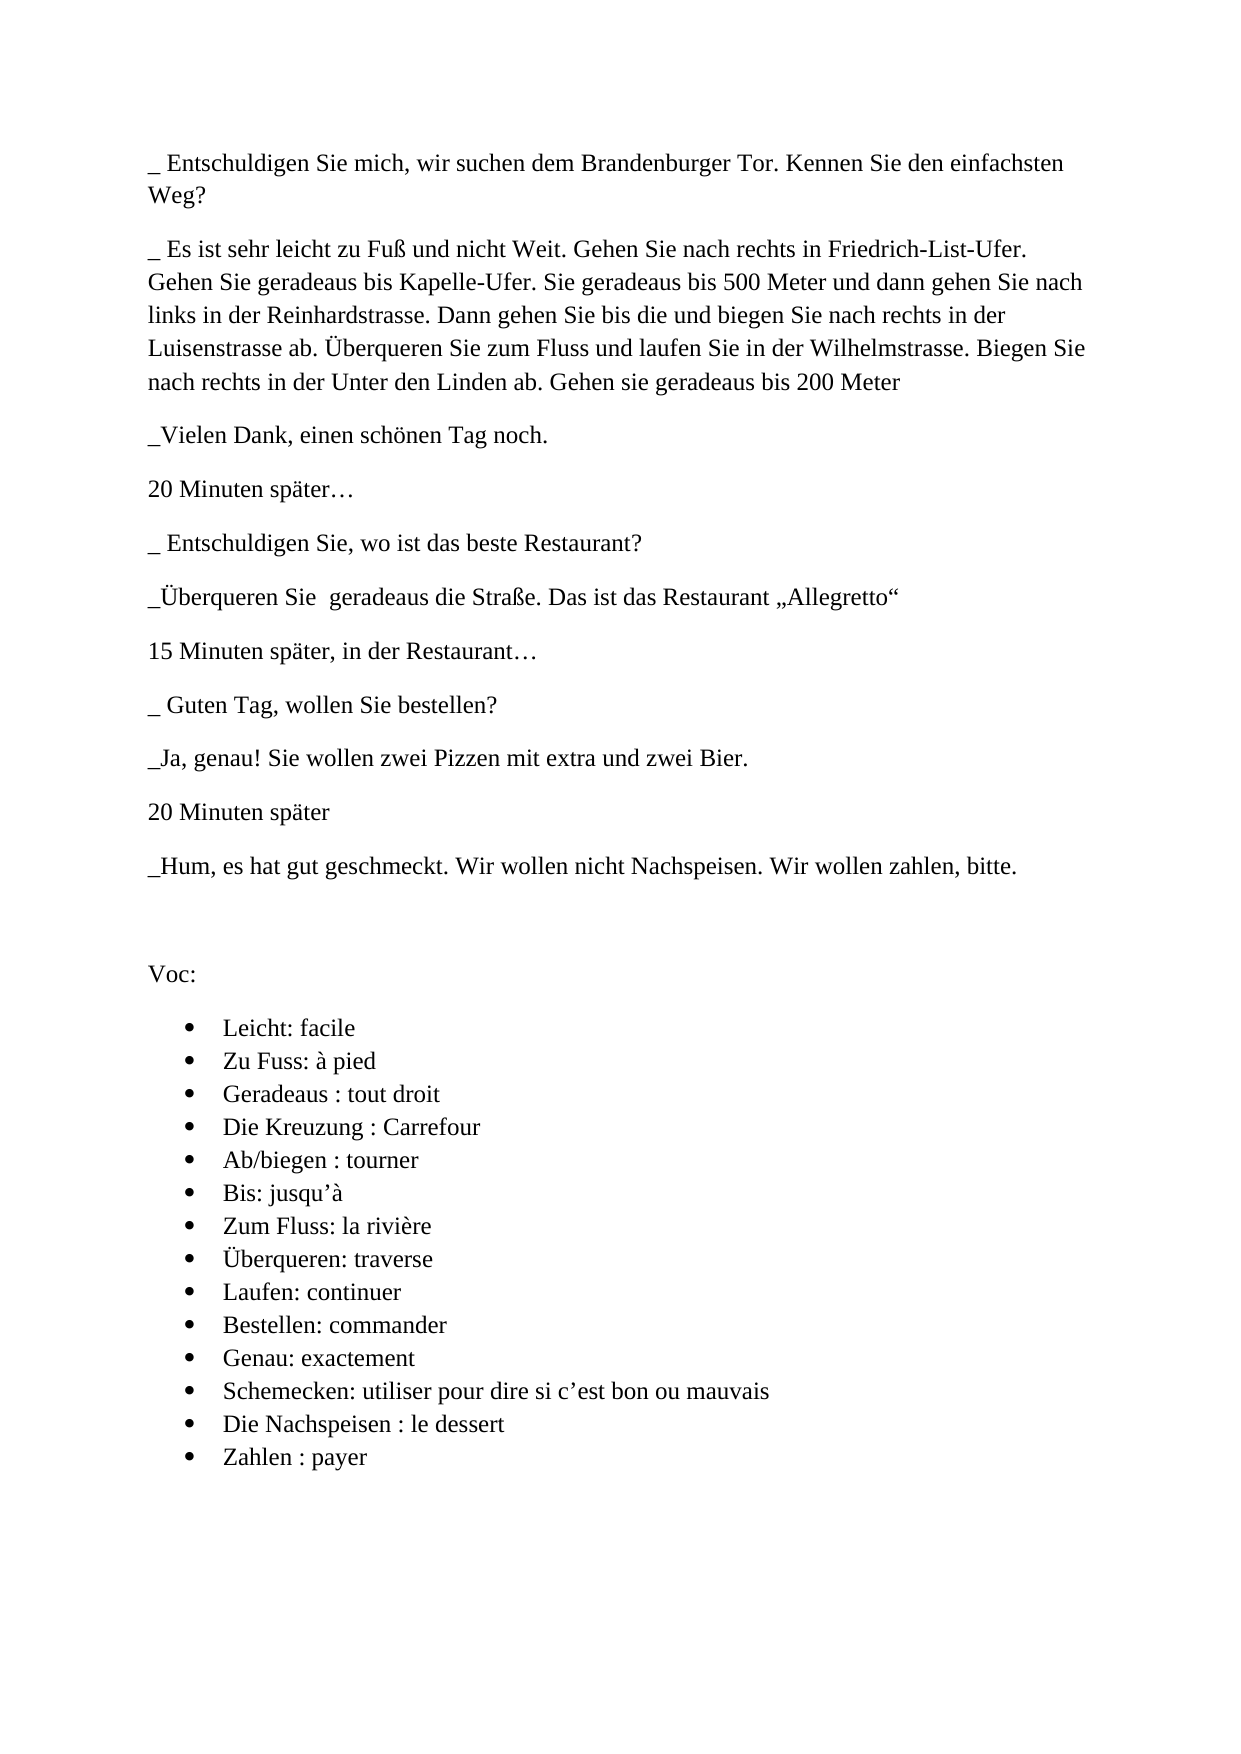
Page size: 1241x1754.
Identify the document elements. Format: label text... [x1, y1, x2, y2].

text _ Guten Tag, wollen Sie bestellen? [148, 690, 1093, 718]
list Die Kreuzung : Carrefour [185, 1112, 1093, 1141]
text _Überqueren Sie geradeaus die Straße. Das ist das Restaurant „Allegretto“ [148, 582, 1093, 611]
list Bestellen: commander [185, 1310, 1093, 1339]
text _ Es ist sehr leicht zu Fuß und nicht Weit. Gehen Sie nach rechts in Friedrich-List-Ufer. Gehen Sie geradeaus bis Kapelle-Ufer. Sie geradeaus bis 500 Meter und dann gehen Sie nach links in der Reinhardstrasse. Dann gehen Sie bis die und biegen Sie nach rechts in der Luisenstrasse ab. Überqueren Sie zum Fluss und laufen Sie in der Wilhelmstrasse. Biegen Sie nach rechts in der Unter den Linden ab. Gehen sie geradeaus bis 200 Meter [148, 234, 1093, 395]
text 20 Minuten später [148, 797, 1093, 826]
list Bis: jusqu’à [185, 1178, 1093, 1207]
list Überqueren: traverse [185, 1244, 1093, 1273]
text Voc: [148, 959, 1093, 988]
list Zahlen : payer [185, 1442, 1093, 1471]
text _Ja, genau! Sie wollen zwei Pizzen mit extra und zwei Bier. [148, 743, 1093, 772]
list Zu Fuss: à pied [185, 1046, 1093, 1074]
text 15 Minuten später, in der Restaurant… [148, 636, 1093, 664]
list Ab/biegen : tourner [185, 1145, 1093, 1174]
list Zum Fluss: la rivière [185, 1211, 1093, 1240]
list Die Nachspeisen : le dessert [185, 1409, 1093, 1438]
text _ Entschuldigen Sie mich, wir suchen dem Brandenburger Tor. Kennen Sie den einfachsten Weg? [148, 148, 1093, 209]
list Geradeaus : tout droit [185, 1079, 1093, 1108]
text 20 Minuten später… [148, 474, 1093, 503]
list Laufen: continuer [185, 1277, 1093, 1306]
text _Vielen Dank, einen schönen Tag noch. [148, 420, 1093, 449]
list Schemecken: utiliser pour dire si c’est bon ou mauvais [185, 1376, 1093, 1405]
list Leicht: facile [185, 1013, 1093, 1042]
text _ Entschuldigen Sie, wo ist das beste Restaurant? [148, 528, 1093, 557]
text _Hum, es hat gut geschmeckt. Wir wollen nicht Nachspeisen. Wir wollen zahlen, bitte. [148, 851, 1093, 880]
list Genau: exactement [185, 1343, 1093, 1372]
